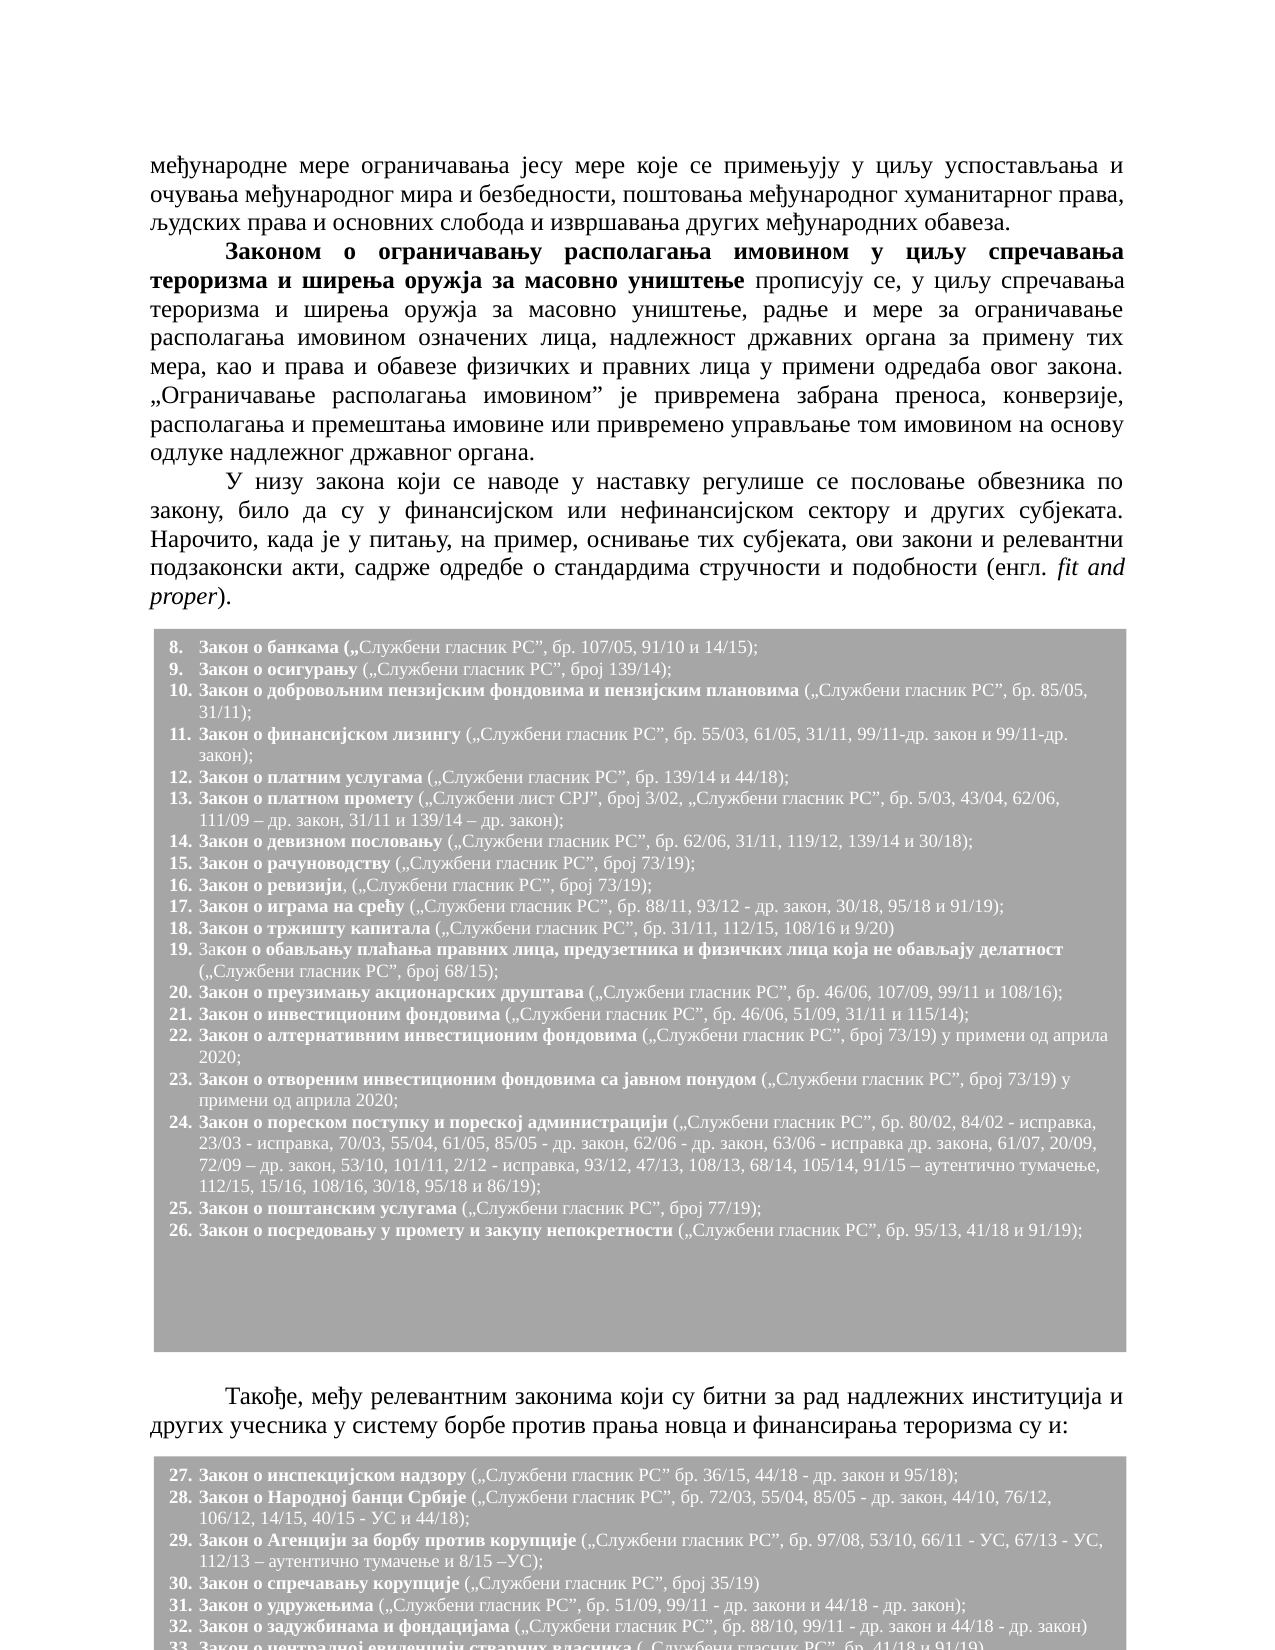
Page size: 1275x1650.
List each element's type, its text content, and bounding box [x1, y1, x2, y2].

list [150, 150, 1125, 236]
list Такође, међу релевантним законима који су битни за рад надлежних институција и других учесника у систему борбе против прања новца и финансирања тероризма су и: [150, 1381, 1125, 1438]
text Законом о ограничавању располагања имовином у циљу спречавања тероризма и ширења оружја за масовно уништење прописују се, у циљу спречавања тероризма и ширења оружја за масовно уништење, радње и мере за ограничавање располагања имовином означених лица, надлежност државних органа за примену тих мера, као и права и обавезе физичких и правних лица у примени одредаба овог закона. „Ограничавање располагања имовином” је привремена забрана преноса, конверзије, располагања и премештања имовине или привремено управљање том имовином на основу одлуке надлежног државног органа. [150, 236, 1125, 466]
list У низу закона који се наводе у наставку регулише се пословање обвезника по закону, било да су у финансијском или нефинансијском сектору и других субјеката. Нарочито, када је у питању, на пример, оснивање тих субјеката, ови закони и релевантни подзаконски акти, садрже одредбе о стандардима стручности и подобности (енгл. fit and proper). [150, 466, 1125, 610]
